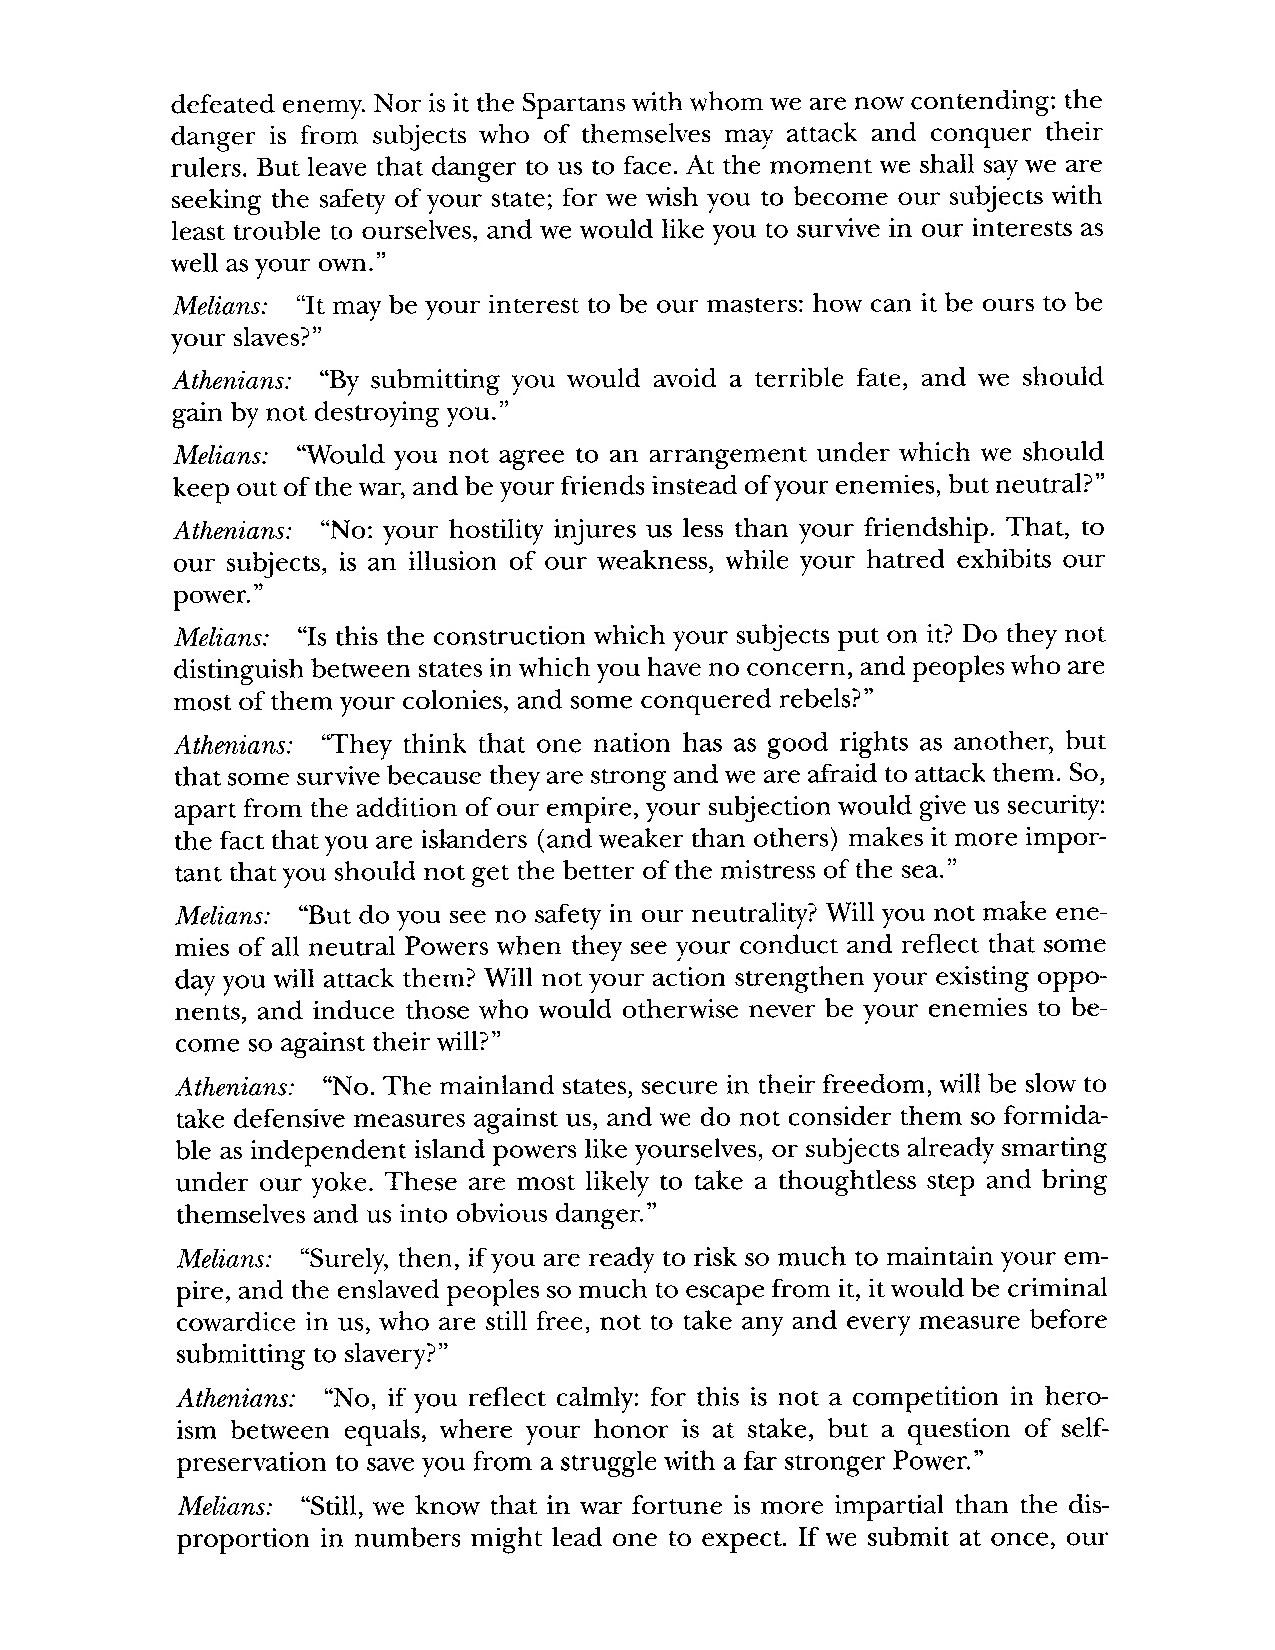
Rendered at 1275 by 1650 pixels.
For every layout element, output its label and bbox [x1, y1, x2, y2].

picture [147, 75, 1128, 1574]
